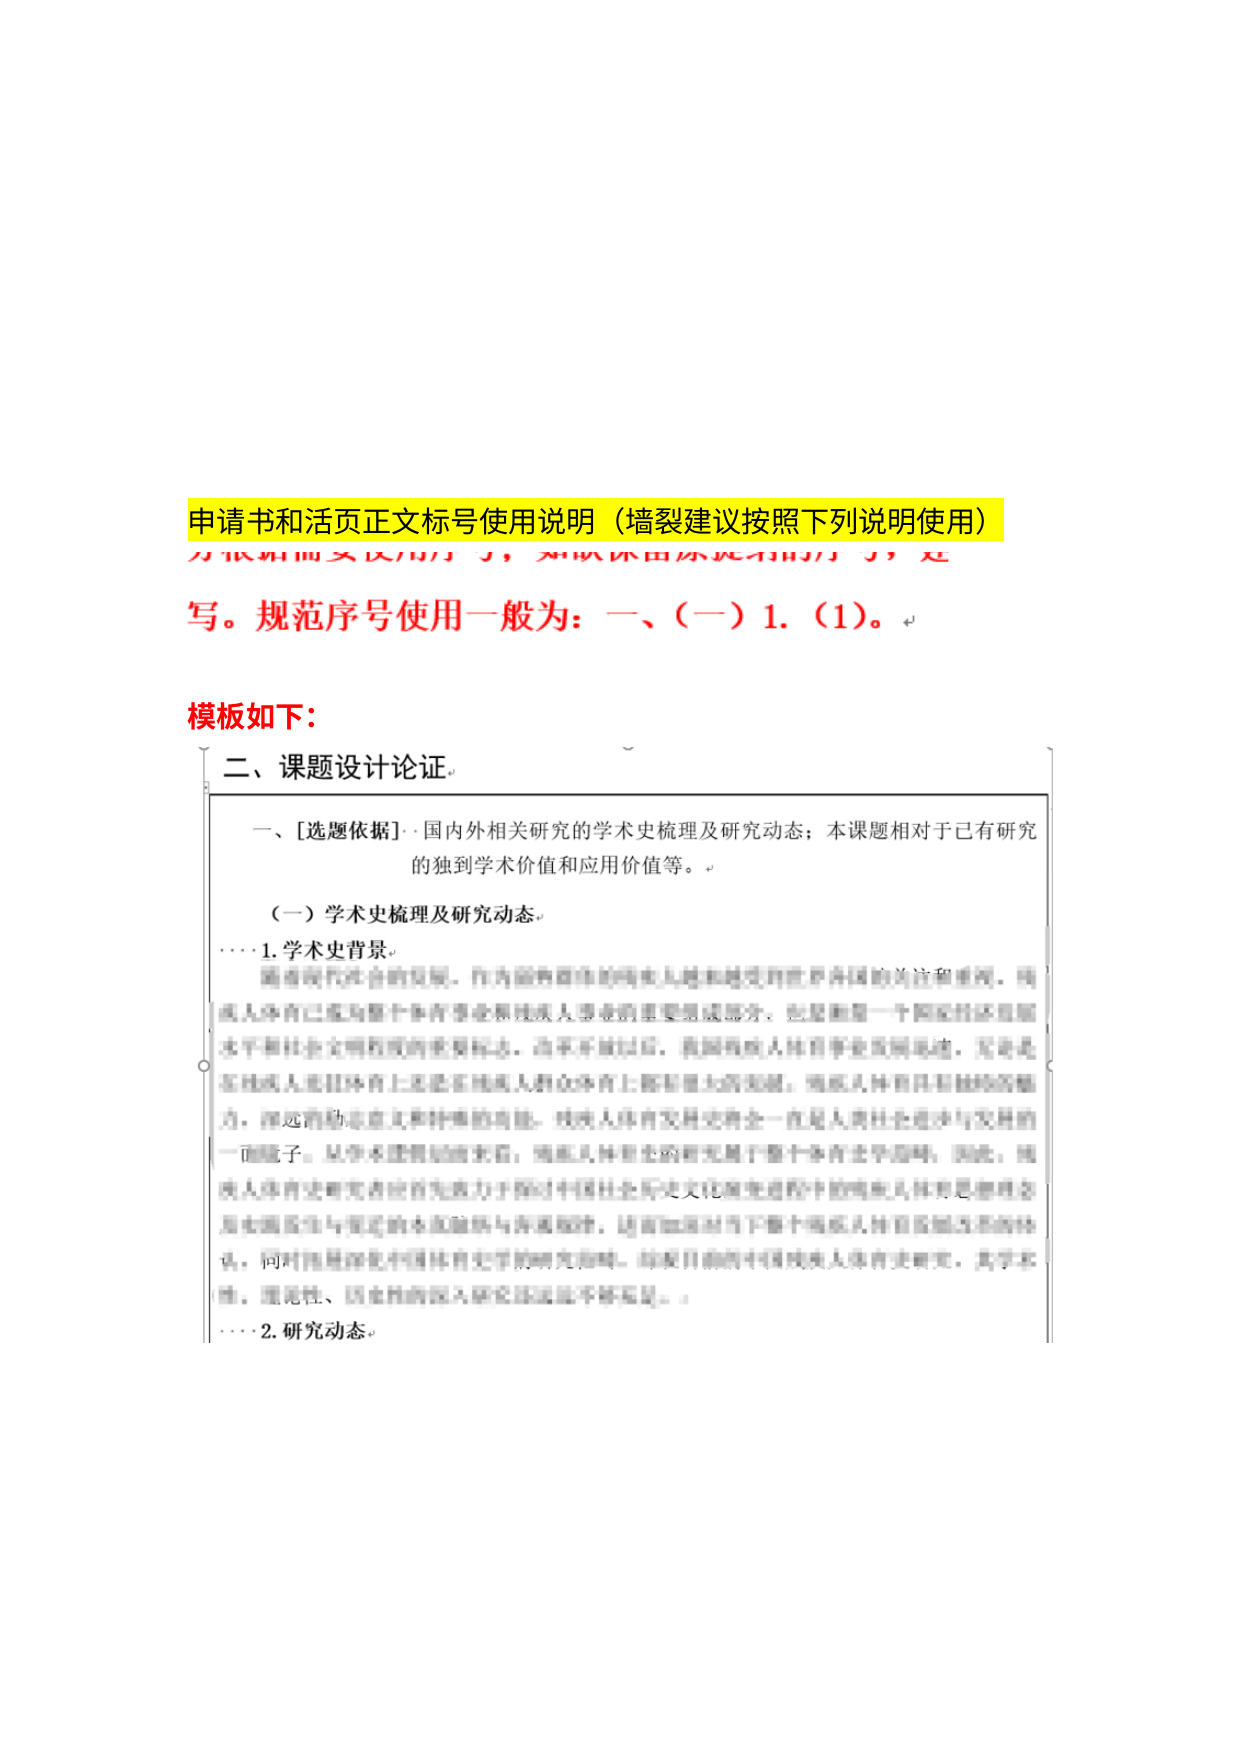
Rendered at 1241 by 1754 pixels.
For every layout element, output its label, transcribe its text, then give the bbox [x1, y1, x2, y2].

picture [187, 552, 949, 660]
text 申请书和活页正文标号使用说明（墙裂建议按照下列说明使用） [187, 487, 1053, 552]
picture [187, 747, 1053, 1343]
text 模板如下： [187, 682, 1053, 747]
